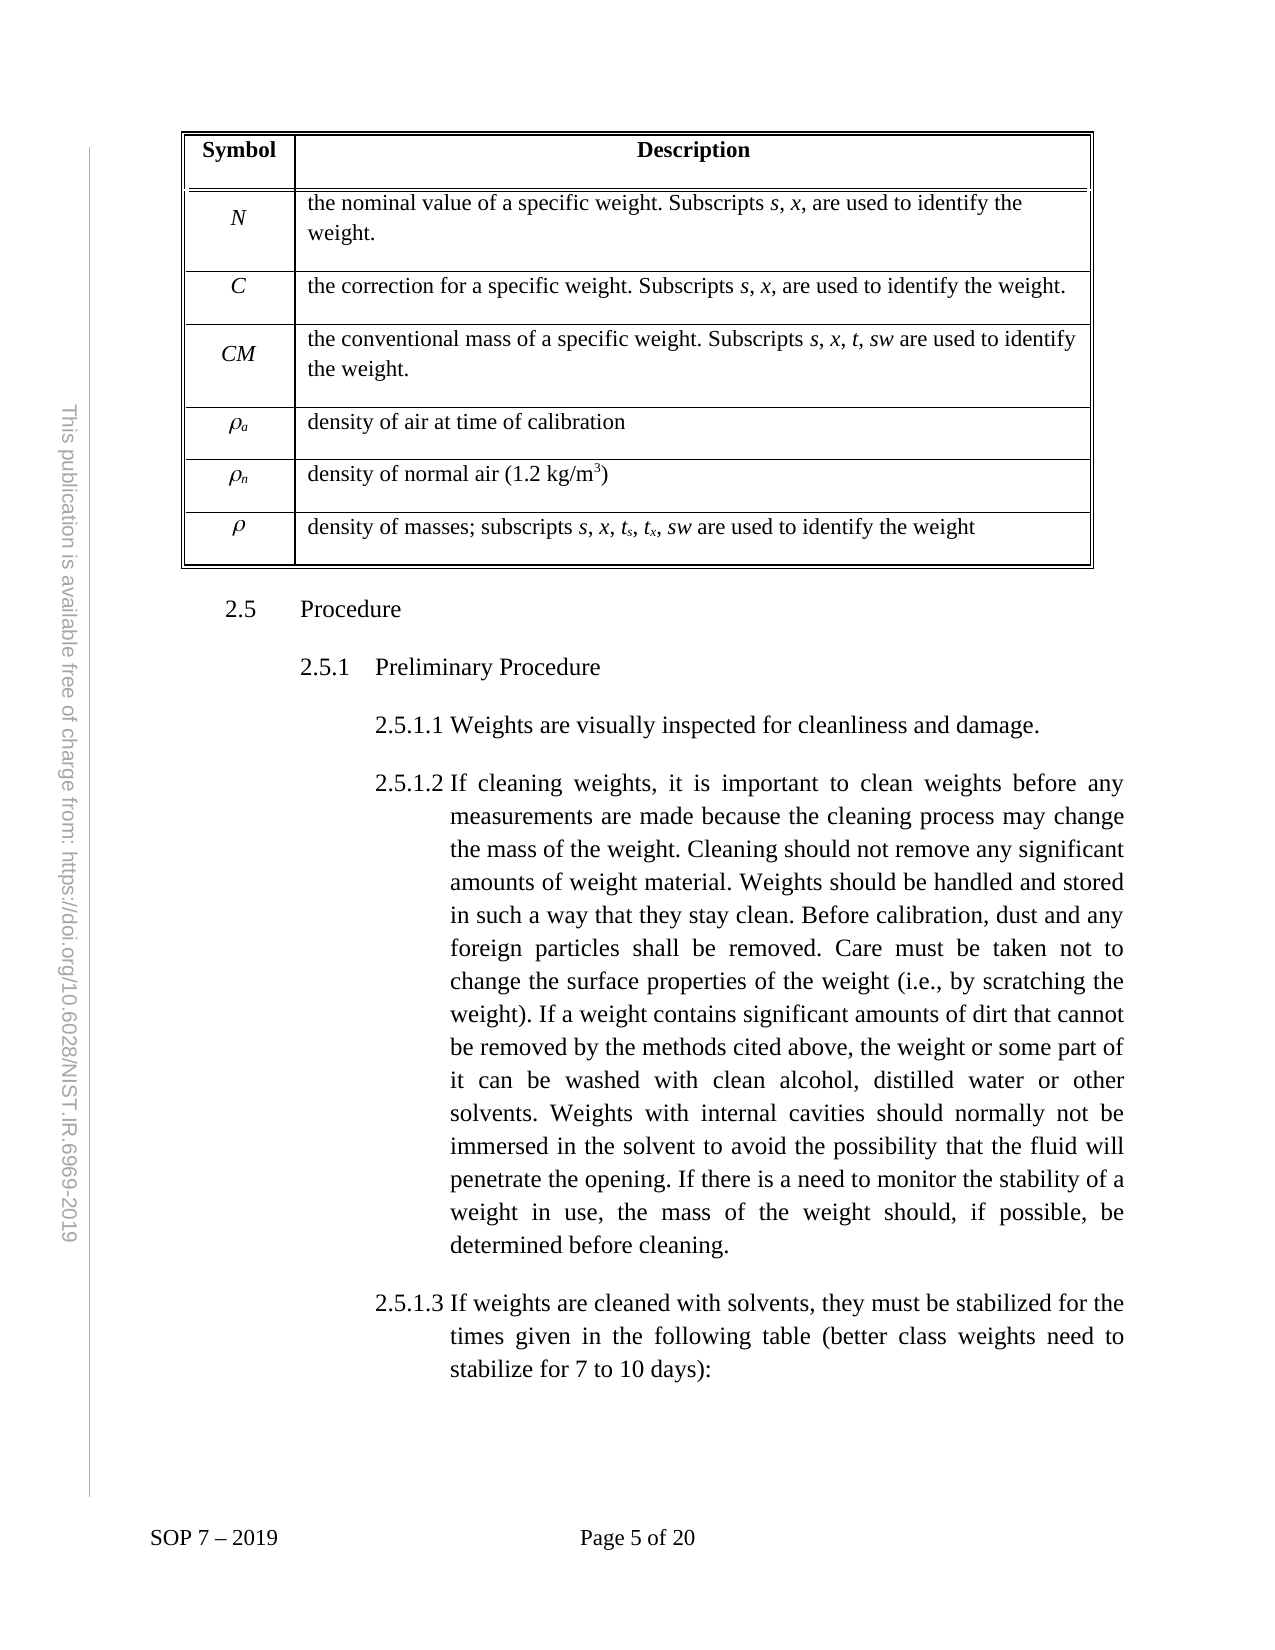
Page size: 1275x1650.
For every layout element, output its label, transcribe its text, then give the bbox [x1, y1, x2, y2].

table_header Symbol [185, 136, 294, 187]
table_cell the correction for a specific weight. Subscripts s, x, are used to identify the weight. [296, 272, 1090, 324]
table_cell CM [185, 325, 294, 407]
subtitle Preliminary Procedure [300, 652, 1125, 681]
table_cell n [185, 460, 294, 512]
subtitle Weights are visually inspected for cleanliness and damage. [375, 710, 1125, 739]
table_cell a [185, 408, 294, 459]
subtitle If cleaning weights, it is important to clean weights before any measurements are made because the cleaning process may change the mass of the weight. Cleaning should not remove any significant amounts of weight material. Weights should be handled and stored in such a way that they stay clean. Before calibration, dust and any foreign particles shall be removed. Care must be taken not to change the surface properties of the weight (i.e., by scratching the weight). If a weight contains significant amounts of dirt that cannot be removed by the methods cited above, the weight or some part of it can be washed with clean alcohol, distilled water or other solvents. Weights with internal cavities should normally not be immersed in the solvent to avoid the possibility that the fluid will penetrate the opening. If there is a need to monitor the stability of a weight in use, the mass of the weight should, if possible, be determined before cleaning. [375, 768, 1125, 1259]
table_cell N [183, 188, 294, 271]
table_cell the conventional mass of a specific weight. Subscripts s, x, t, sw are used to identify the weight. [296, 325, 1090, 407]
table_header Description [296, 136, 1090, 187]
table_cell the nominal value of a specific weight. Subscripts s, x, are used to identify the weight. [296, 188, 1092, 271]
subtitle If weights are cleaned with solvents, they must be stabilized for the times given in the following table (better class weights need to stabilize for 7 to 10 days): [375, 1288, 1125, 1383]
table_cell density of normal air (1.2 kg/m3) [296, 460, 1090, 512]
table_cell [185, 513, 294, 564]
subtitle Procedure [225, 594, 1125, 623]
table_cell density of air at time of calibration [296, 408, 1090, 459]
table_cell density of masses; subscripts s, x, ts, tx, sw are used to identify the weight [296, 513, 1090, 564]
table_cell C [185, 272, 294, 324]
